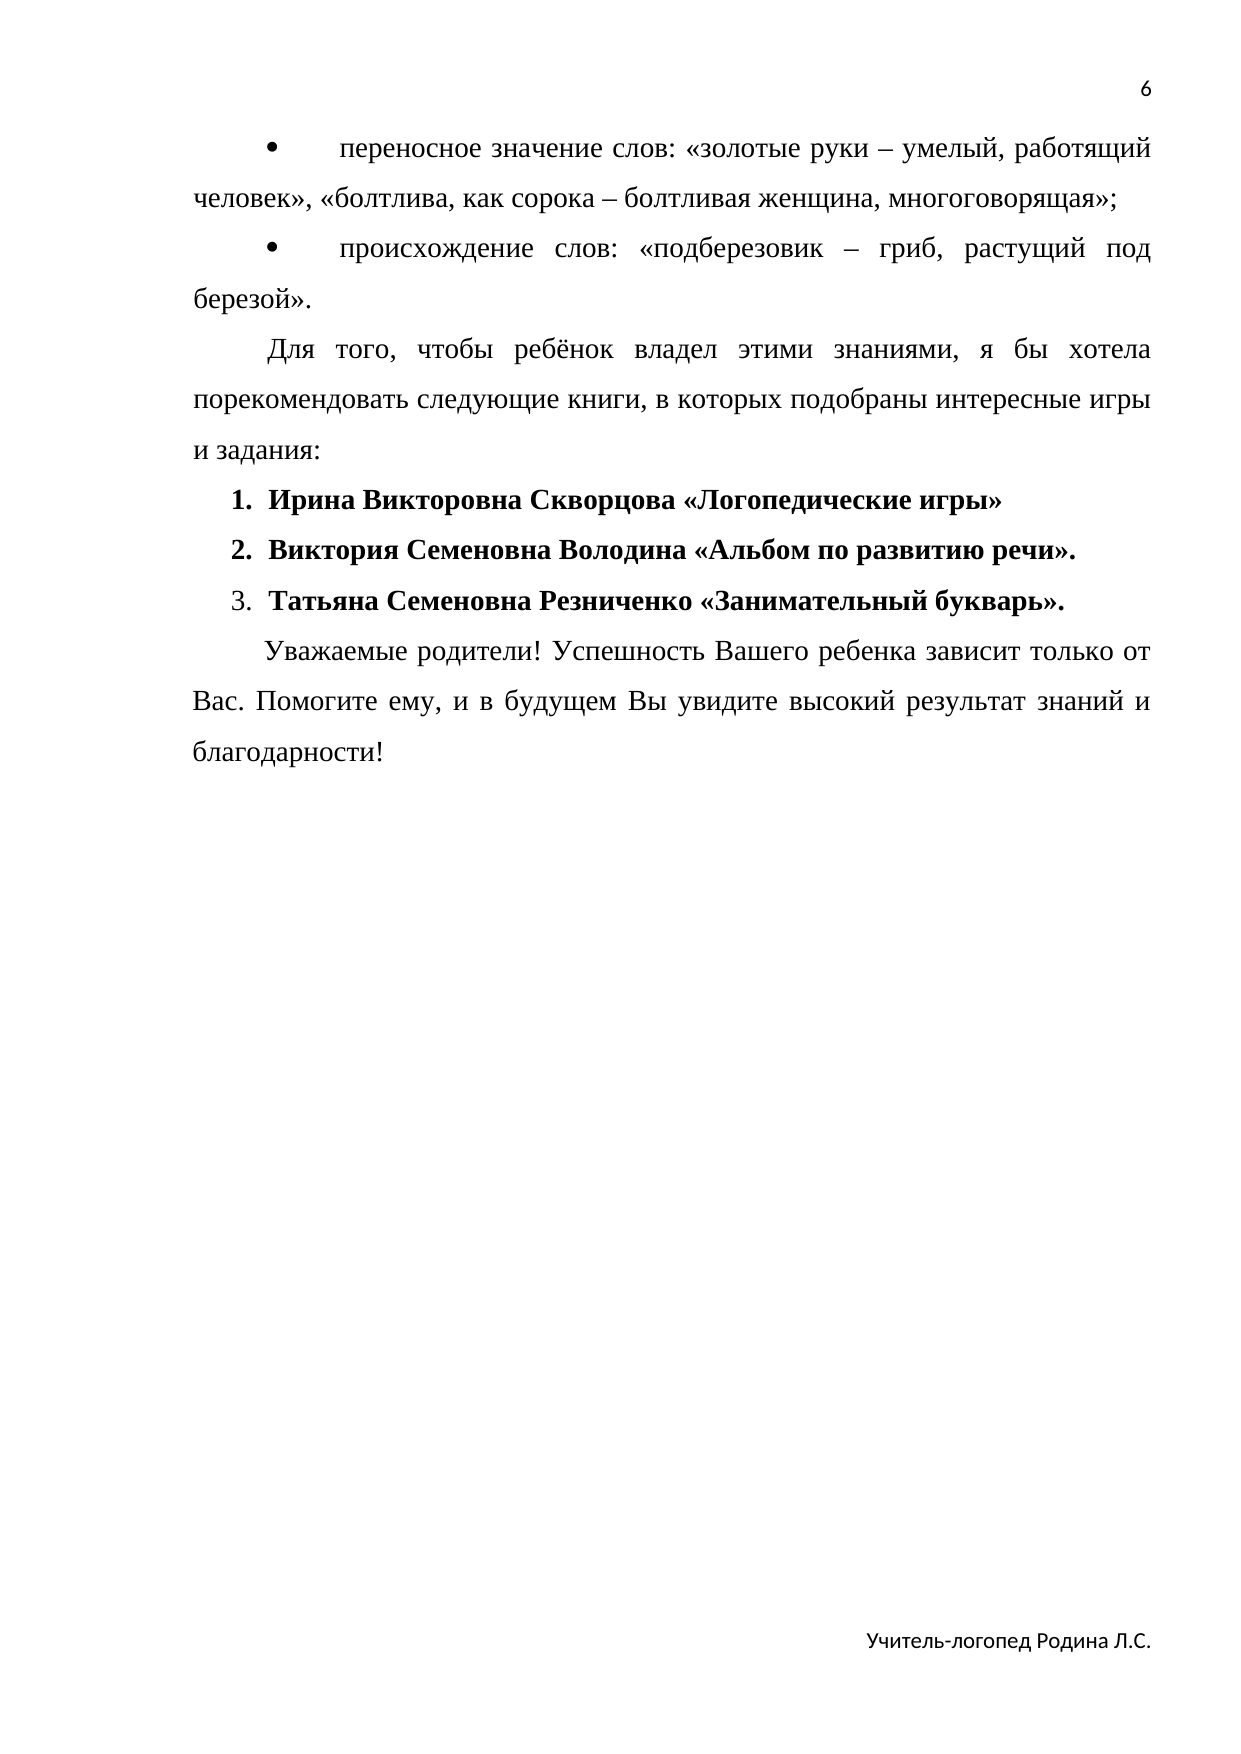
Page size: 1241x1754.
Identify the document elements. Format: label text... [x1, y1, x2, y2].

list Для того, чтобы ребёнок владел этими знаниями, я бы хотела порекомендовать следующие книги, в которых подобраны интересные игры и задания: [193, 331, 1152, 465]
list Ирина Викторовна Скворцова «Логопедические игры» [231, 482, 1152, 516]
list Виктория Семеновна Володина «Альбом по развитию речи». [231, 532, 1152, 566]
list происхождение слов: «подберезовик – гриб, растущий под березой». [193, 231, 1152, 314]
list переносное значение слов: «золотые руки – умелый, работящий человек», «болтлива, как сорока – болтливая женщина, многоговорящая»; [193, 130, 1152, 214]
list Татьяна Семеновна Резниченко «Занимательный букварь». [231, 583, 1152, 616]
list Уважаемые родители! Успешность Вашего ребенка зависит только от Вас. Помогите ему, и в будущем Вы увидите высокий результат знаний и благодарности! [192, 633, 1152, 767]
